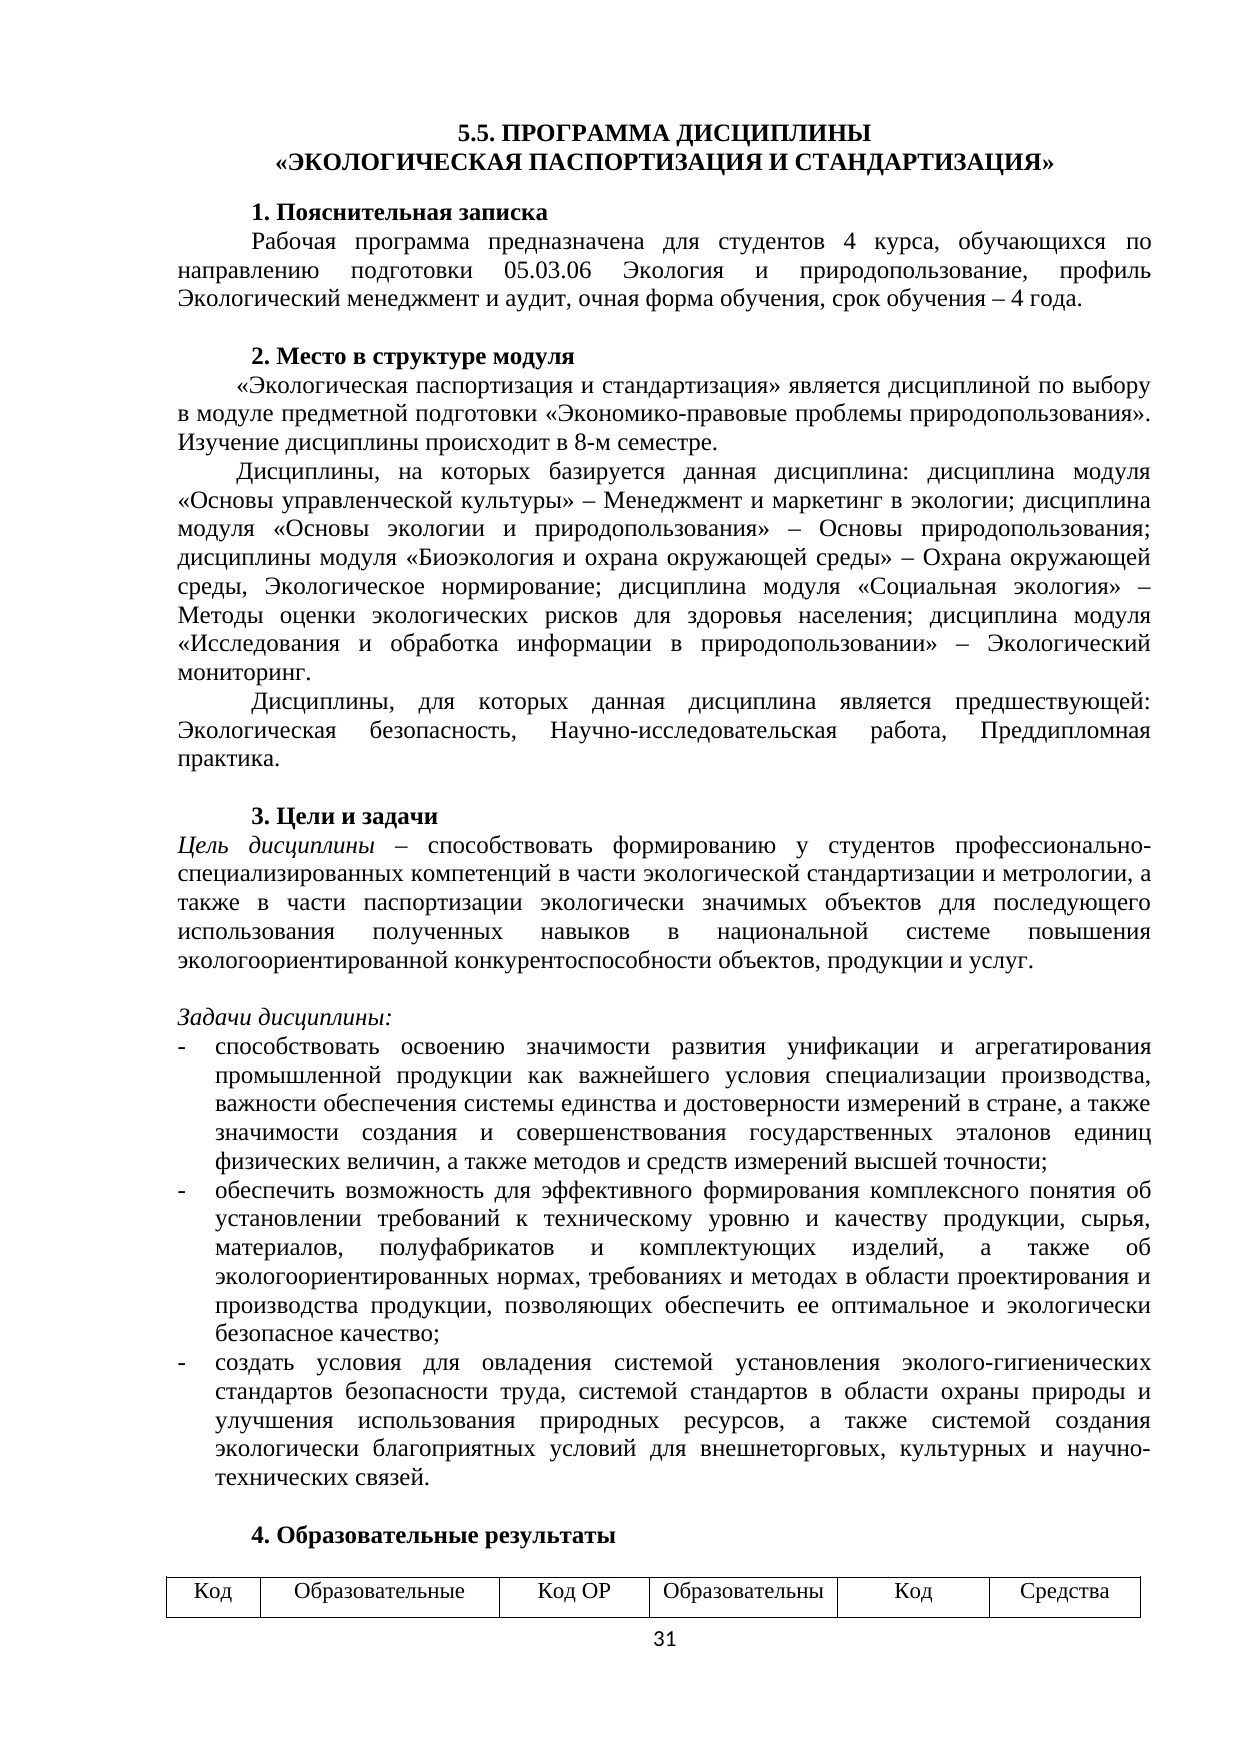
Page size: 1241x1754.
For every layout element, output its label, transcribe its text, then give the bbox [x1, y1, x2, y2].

text 1. Пояснительная записка [177, 197, 1152, 226]
list создать условия для овладения системой установления эколого-гигиенических стандартов безопасности труда, системой стандартов в области охраны природы и улучшения использования природных ресурсов, а также системой создания экологически благоприятных условий для внешнеторговых, культурных и научно-технических связей. [177, 1347, 1152, 1491]
text Дисциплины, на которых базируется данная дисциплина: дисциплина модуля «Основы управленческой культуры» – Менеджмент и маркетинг в экологии; дисциплина модуля «Основы экологии и природопользования» – Основы природопользования; дисциплины модуля «Биоэкология и охрана окружающей среды» – Охрана окружающей среды, Экологическое нормирование; дисциплина модуля «Социальная экология» – Методы оценки экологических рисков для здоровья населения; дисциплина модуля «Исследования и обработка информации в природопользовании» – Экологический мониторинг. [177, 456, 1152, 686]
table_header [650, 1578, 837, 1617]
text Задачи дисциплины: [177, 1002, 1152, 1031]
text Цель дисциплины – способствовать формированию у студентов профессионально-специализированных компетенций в части экологической стандартизации и метрологии, а также в части паспортизации экологически значимых объектов для последующего использования полученных навыков в национальной системе повышения экологоориентированной конкурентоспособности объектов, продукции и услуг. [177, 830, 1152, 973]
table_header Код ОР дисциплины [500, 1578, 649, 1617]
text 2. Место в структуре модуля [177, 341, 1152, 370]
list обеспечить возможность для эффективного формирования комплексного понятия об установлении требований к техническому уровню и качеству продукции, сырья, материалов, полуфабрикатов и комплектующих изделий, а также об экологоориентированных нормах, требованиях и методах в области проектирования и производства продукции, позволяющих обеспечить ее оптимальное и экологически безопасное качество; [177, 1175, 1152, 1347]
list способствовать освоению значимости развития унификации и агрегатирования промышленной продукции как важнейшего условия специализации производства, важности обеспечения системы единства и достоверности измерений в стране, а также значимости создания и совершенствования государственных эталонов единиц физических величин, а также методов и средств измерений высшей точности; [177, 1031, 1152, 1175]
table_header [990, 1578, 1140, 1617]
text «ЭКОЛОГИЧЕСКАЯ ПАСПОРТИЗАЦИЯ И СТАНДАРТИЗАЦИЯ» [177, 147, 1152, 176]
text 3. Цели и задачи [177, 801, 1152, 830]
text «Экологическая паспортизация и стандартизация» является дисциплиной по выбору в модуле предметной подготовки «Экономико-правовые проблемы природопользования». Изучение дисциплины происходит в 8-м семестре. [177, 370, 1152, 456]
text 4. Образовательные результаты [177, 1520, 1152, 1548]
table_header Код ИДК [838, 1578, 989, 1617]
text Рабочая программа предназначена для студентов 4 курса, обучающихся по направлению подготовки 05.03.06 Экология и природопользование, профиль Экологический менеджмент и аудит, очная форма обучения, срок обучения – 4 года. [177, 226, 1152, 312]
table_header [261, 1578, 499, 1617]
table_header Код ОР модуля [167, 1578, 260, 1617]
text 5.5. ПРОГРАММА ДИСЦИПЛИНЫ [177, 118, 1152, 147]
text Дисциплины, для которых данная дисциплина является предшествующей: Экологическая безопасность, Научно-исследовательская работа, Преддипломная практика. [177, 686, 1152, 772]
